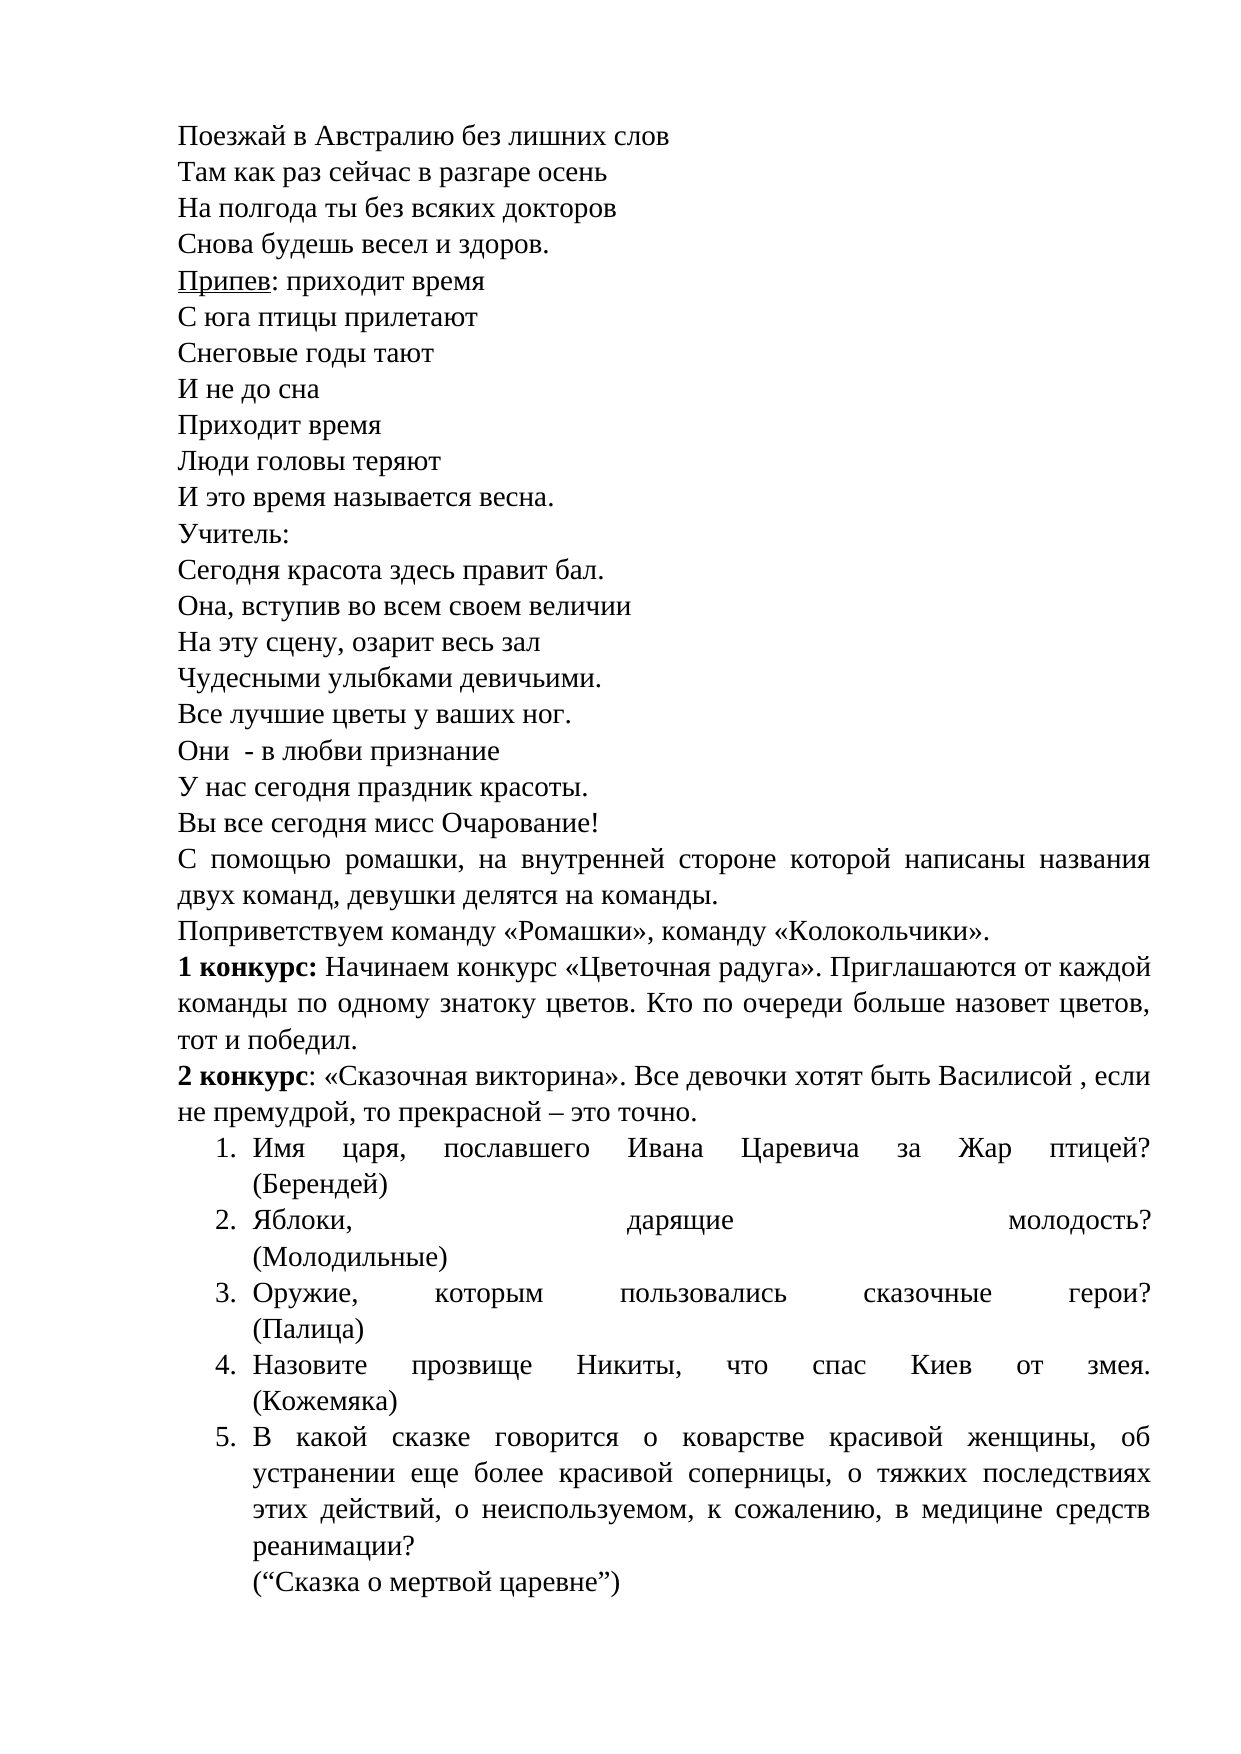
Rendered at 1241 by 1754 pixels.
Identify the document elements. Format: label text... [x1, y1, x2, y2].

text Она, вступив во всем своем величии [177, 588, 1152, 622]
list Имя царя, пославшего Ивана Царевича за Жар птицей? (Берендей) [215, 1130, 1152, 1200]
list Яблоки, дарящие молодость? (Молодильные) [215, 1202, 1152, 1272]
list В какой сказке говорится о коварстве красивой женщины, об устранении еще более красивой соперницы, о тяжких последствиях этих действий, о неиспользуемом, к сожалению, в медицине средств реанимации? (“Сказка о мертвой царевне”) [215, 1419, 1152, 1597]
text С юга птицы прилетают [177, 299, 1152, 332]
text Припев: приходит время [177, 263, 1152, 296]
text Они - в любви признание [177, 733, 1152, 766]
list Оружие, которым пользовались сказочные герои? (Палица) [215, 1275, 1152, 1344]
text Поприветствуем команду «Ромашки», команду «Колокольчики». [177, 913, 1152, 947]
text Люди головы теряют [177, 443, 1152, 477]
text На эту сцену, озарит весь зал [177, 624, 1152, 658]
text С помощью ромашки, на внутренней стороне которой написаны названия двух команд, девушки делятся на команды. [177, 841, 1152, 911]
text И это время называется весна. [177, 479, 1152, 513]
text Учитель: [177, 516, 1152, 549]
text 1 конкурс: Начинаем конкурс «Цветочная радуга». Приглашаются от каждой команды по одному знатоку цветов. Кто по очереди больше назовет цветов, тот и победил. [177, 949, 1152, 1055]
text Вы все сегодня мисс Очарование! [177, 805, 1152, 838]
text Все лучшие цветы у ваших ног. [177, 696, 1152, 730]
list Назовите прозвище Никиты, что спас Киев от змея. (Кожемяка) [215, 1347, 1152, 1417]
text 2 конкурс: «Сказочная викторина». Все девочки хотят быть Василисой , если не премудрой, то прекрасной – это точно. [177, 1058, 1152, 1128]
text Снова будешь весел и здоров. [177, 227, 1152, 260]
text Чудесными улыбками девичьими. [177, 660, 1152, 694]
text Приходит время [177, 407, 1152, 441]
text И не до сна [177, 371, 1152, 405]
text Поезжай в Австралию без лишних слов [177, 118, 1152, 152]
text Сегодня красота здесь правит бал. [177, 552, 1152, 585]
text Снеговые годы тают [177, 335, 1152, 368]
text Там как раз сейчас в разгаре осень [177, 154, 1152, 188]
text На полгода ты без всяких докторов [177, 190, 1152, 224]
text У нас сегодня праздник красоты. [177, 769, 1152, 802]
